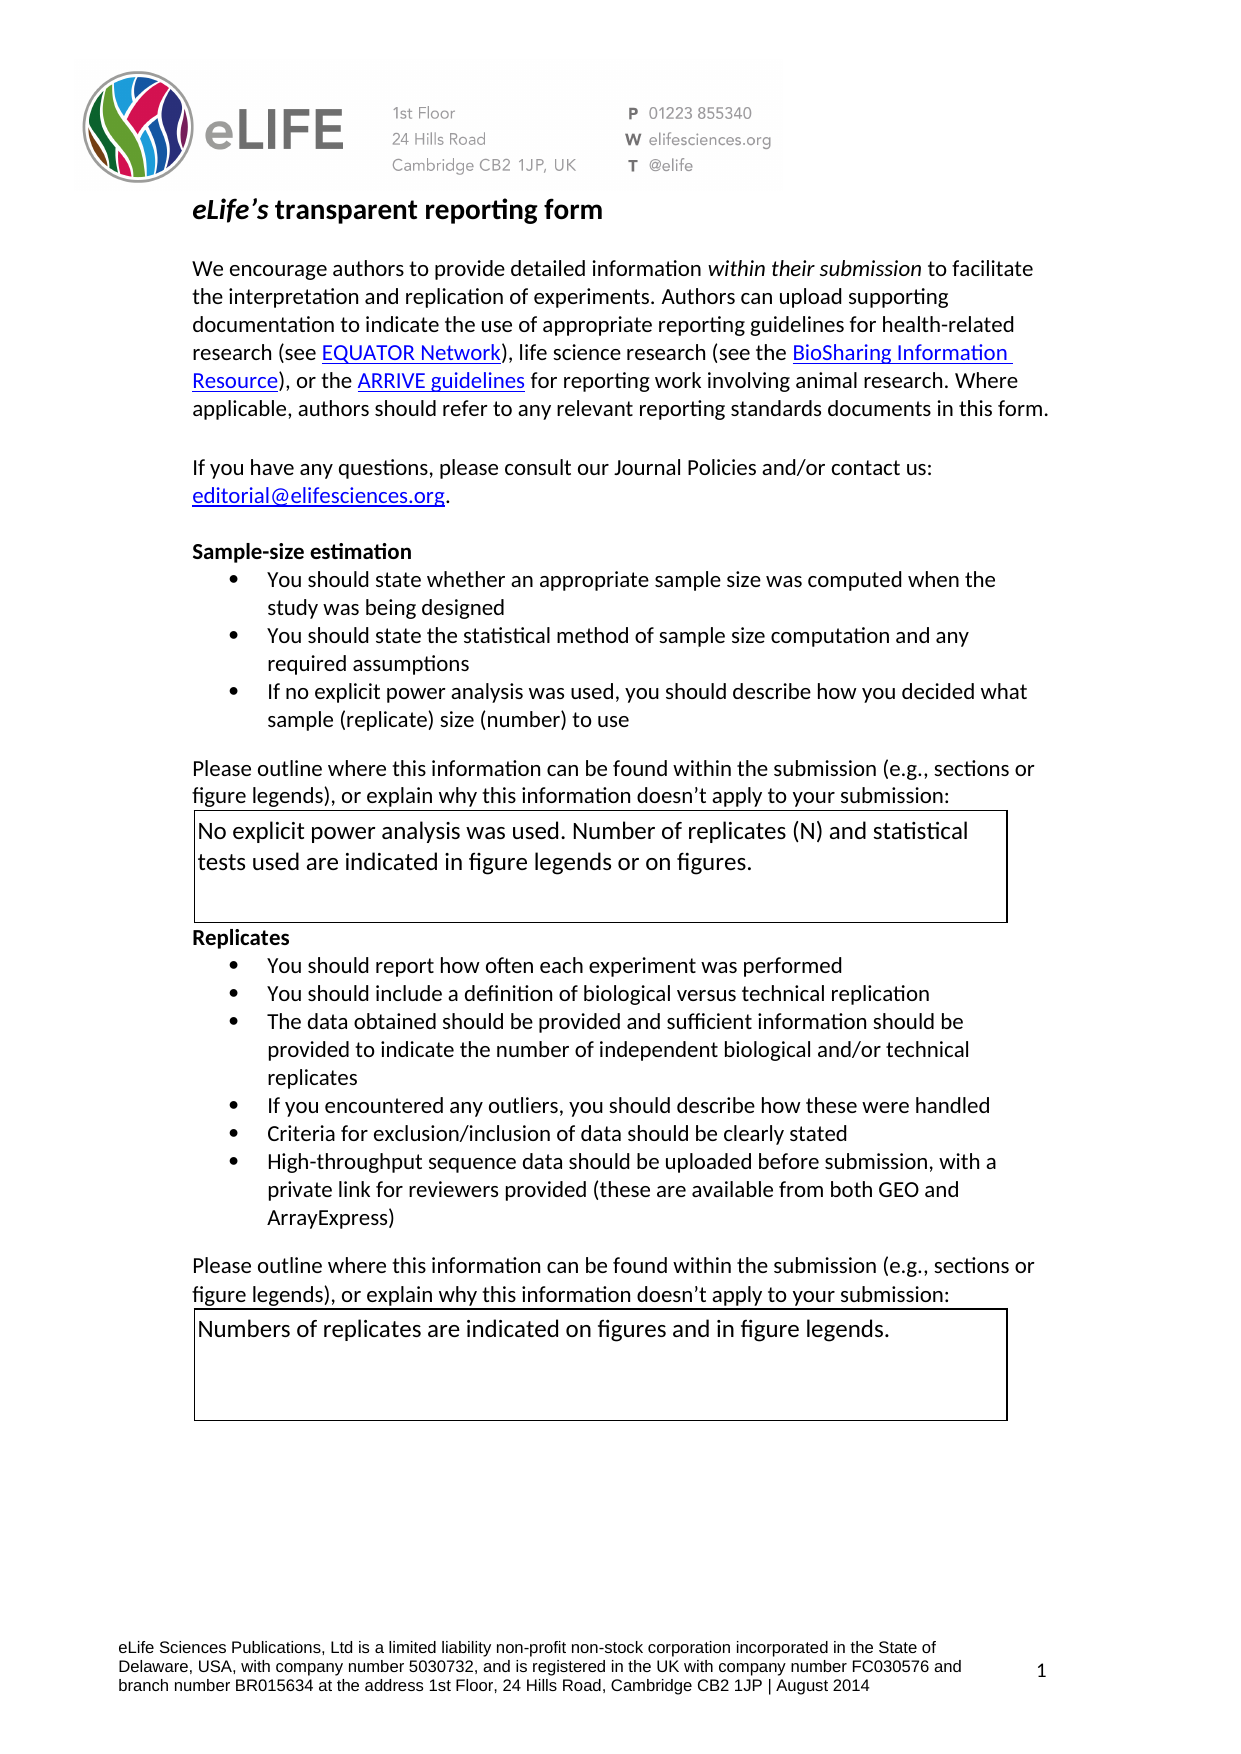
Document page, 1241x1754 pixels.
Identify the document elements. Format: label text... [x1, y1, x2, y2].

list The data obtained should be provided and sufficient information should be provided to indicate the number of independent biological and/or technical replicates [229, 1007, 1053, 1091]
list High-throughput sequence data should be uploaded before submission, with a private link for reviewers provided (these are available from both GEO and ArrayExpress) [229, 1147, 1053, 1231]
text Numbers of replicates are indicated on figures and in figure legends. [195, 1311, 1006, 1346]
text If you have any questions, please consult our Journal Policies and/or contact us: editorial@elifesciences.org. [192, 453, 1053, 509]
list You should state the statistical method of sample size computation and any required assumptions [229, 621, 1053, 677]
list You should report how often each experiment was performed [229, 951, 1053, 979]
text eLife’s transparent reporting form [192, 191, 1053, 226]
list You should include a definition of biological versus technical replication [229, 979, 1053, 1007]
list You should state whether an appropriate sample size was computed when the study was being designed [229, 565, 1053, 621]
list If you encountered any outliers, you should describe how these were handled [229, 1091, 1053, 1119]
text We encourage authors to provide detailed information within their submission to facilitate the interpretation and replication of experiments. Authors can upload supporting documentation to indicate the use of appropriate reporting guidelines for health-related research (see EQUATOR Network), life science research (see the BioSharing Information Resource), or the ARRIVE guidelines for reporting work involving animal research. Where applicable, authors should refer to any relevant reporting standards documents in this form. [192, 254, 1053, 423]
picture [73, 59, 784, 191]
text No explicit power analysis was used. Number of replicates (N) and statistical tests used are indicated in figure legends or on figures. [195, 813, 1006, 879]
text Sample-size estimation [192, 537, 1053, 565]
list Criteria for exclusion/inclusion of data should be clearly stated [229, 1119, 1053, 1147]
text Replicates [192, 838, 1053, 951]
list If no explicit power analysis was used, you should describe how you decided what sample (replicate) size (number) to use [229, 677, 1053, 733]
